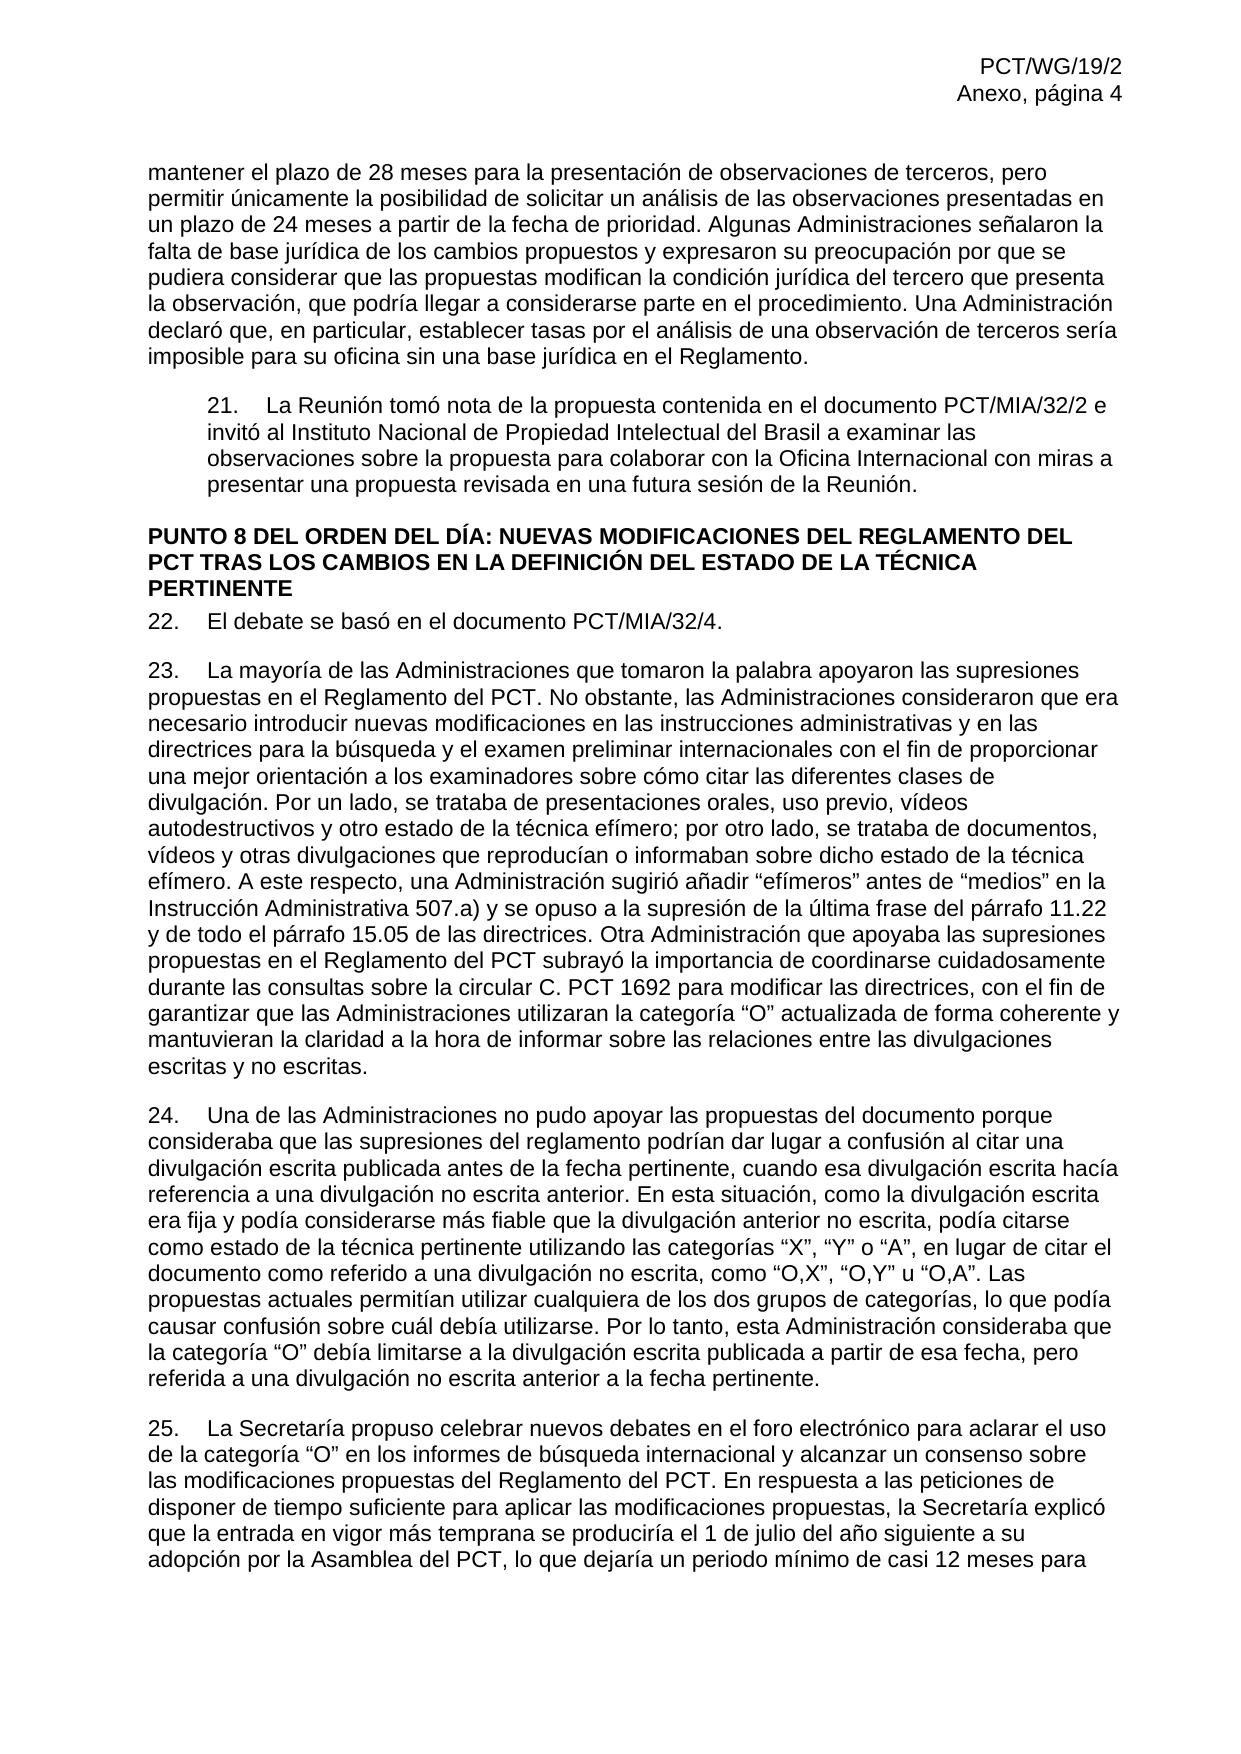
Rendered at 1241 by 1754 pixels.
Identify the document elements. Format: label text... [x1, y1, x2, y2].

text La mayoría de las Administraciones que tomaron la palabra apoyaron las supresiones propuestas en el Reglamento del PCT. No obstante, las Administraciones consideraron que era necesario introducir nuevas modificaciones en las instrucciones administrativas y en las directrices para la búsqueda y el examen preliminar internacionales con el fin de proporcionar una mejor orientación a los examinadores sobre cómo citar las diferentes clases de divulgación. Por un lado, se trataba de presentaciones orales, uso previo, vídeos autodestructivos y otro estado de la técnica efímero; por otro lado, se trataba de documentos, vídeos y otras divulgaciones que reproducían o informaban sobre dicho estado de la técnica efímero. A este respecto, una Administración sugirió añadir “efímeros” antes de “medios” en la Instrucción Administrativa 507.a) y se opuso a la supresión de la última frase del párrafo 11.22 y de todo el párrafo 15.05 de las directrices. Otra Administración que apoyaba las supresiones propuestas en el Reglamento del PCT subrayó la importancia de coordinarse cuidadosamente durante las consultas sobre la circular C. PCT 1692 para modificar las directrices, con el fin de garantizar que las Administraciones utilizaran la categoría “O” actualizada de forma coherente y mantuvieran la claridad a la hora de informar sobre las relaciones entre las divulgaciones escritas y no escritas. [148, 657, 1122, 1079]
subtitle Punto 8 del orden del día: Nuevas modificaciones del Reglamento del PCT tras los cambios en la definición del estado de la técnica pertinente [148, 523, 1122, 602]
text El debate se basó en el documento PCT/MIA/32/4. [148, 608, 1122, 634]
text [148, 158, 1122, 369]
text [148, 1415, 1122, 1573]
text Una de las Administraciones no pudo apoyar las propuestas del documento porque consideraba que las supresiones del reglamento podrían dar lugar a confusión al citar una divulgación escrita publicada antes de la fecha pertinente, cuando esa divulgación escrita hacía referencia a una divulgación no escrita anterior. En esta situación, como la divulgación escrita era fija y podía considerarse más fiable que la divulgación anterior no escrita, podía citarse como estado de la técnica pertinente utilizando las categorías “X”, “Y” o “A”, en lugar de citar el documento como referido a una divulgación no escrita, como “O,X”, “O,Y” u “O,A”. Las propuestas actuales permitían utilizar cualquiera de los dos grupos de categorías, lo que podía causar confusión sobre cuál debía utilizarse. Por lo tanto, esta Administración consideraba que la categoría “O” debía limitarse a la divulgación escrita publicada a partir de esa fecha, pero referida a una divulgación no escrita anterior a la fecha pertinente. [148, 1102, 1122, 1392]
text La Reunión tomó nota de la propuesta contenida en el documento PCT/MIA/32/2 e invitó al Instituto Nacional de Propiedad Intelectual del Brasil a examinar las observaciones sobre la propuesta para colaborar con la Oficina Internacional con miras a presentar una propuesta revisada en una futura sesión de la Reunión. [207, 392, 1122, 498]
